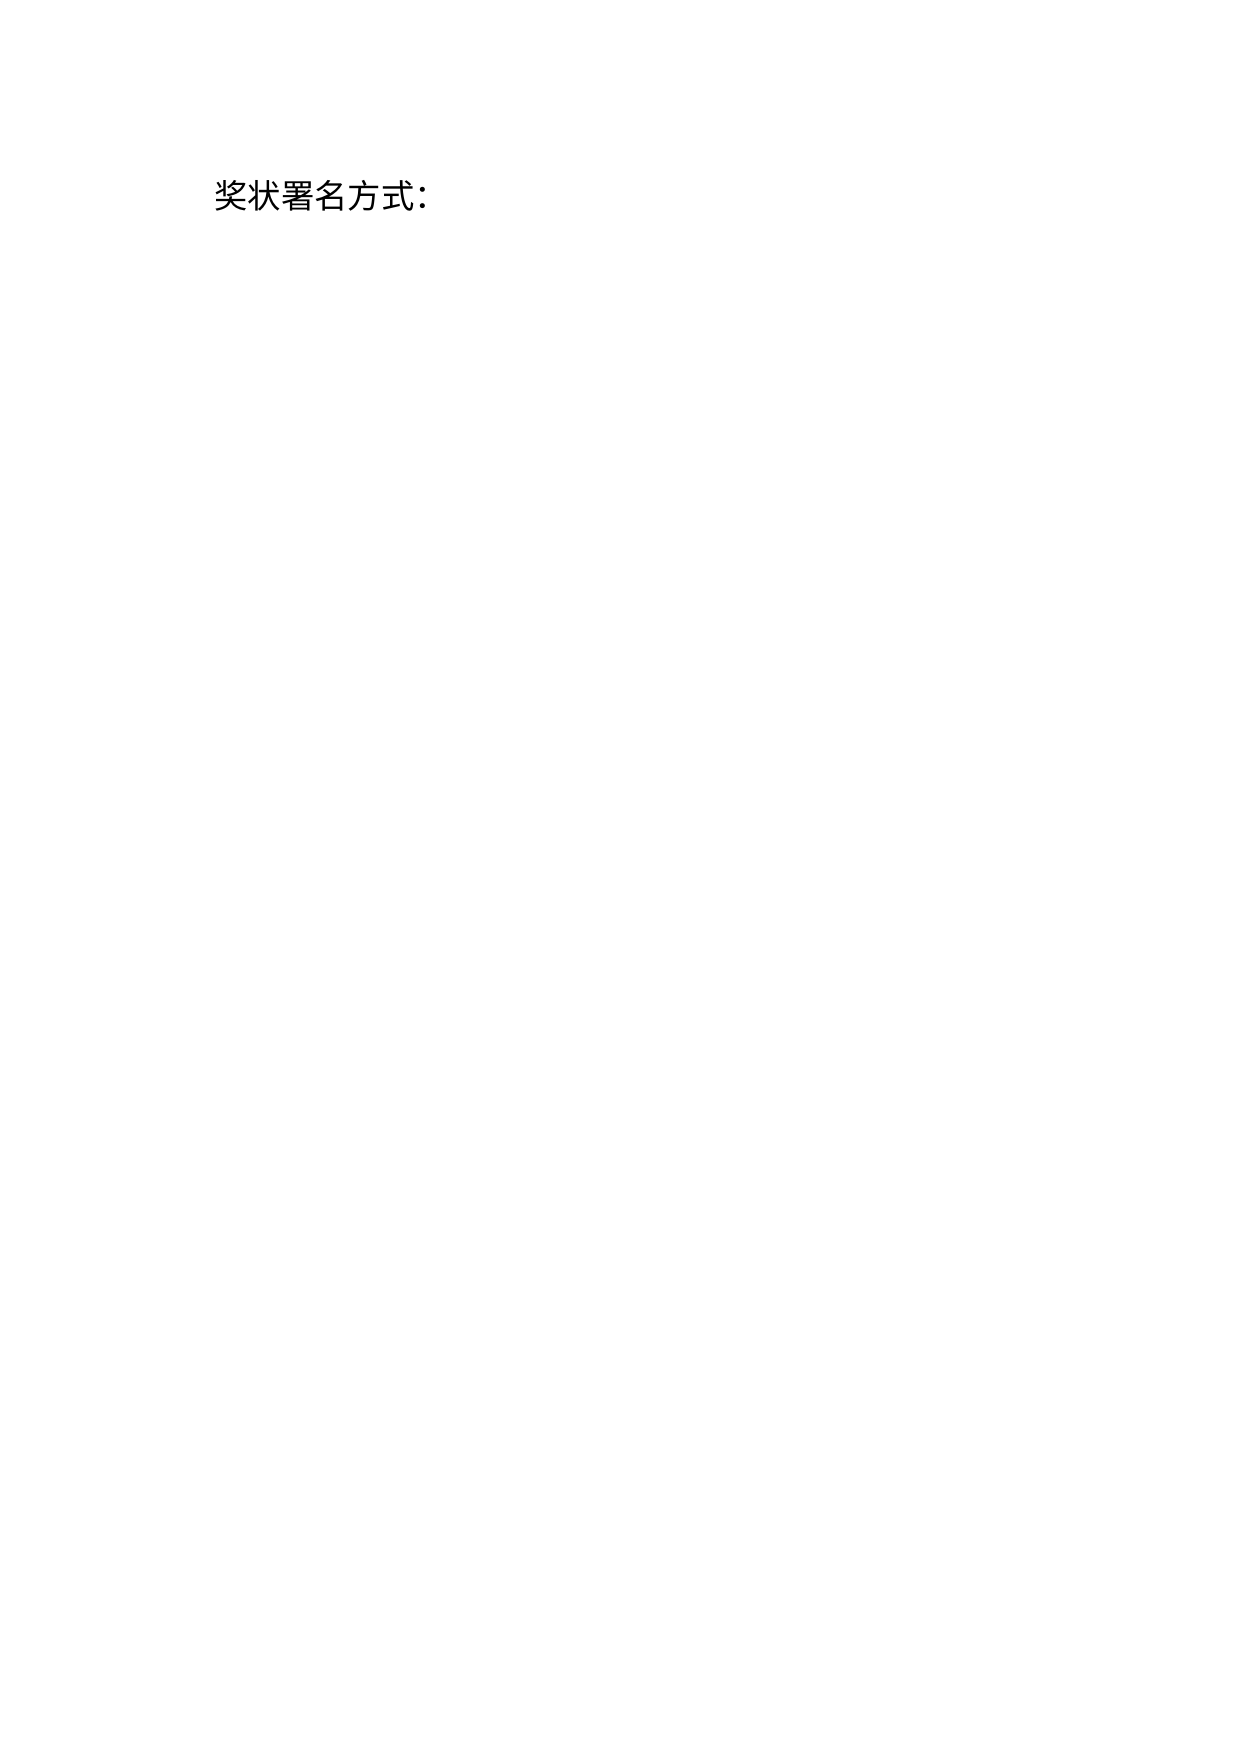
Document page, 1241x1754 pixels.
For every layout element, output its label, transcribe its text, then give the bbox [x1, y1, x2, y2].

text 奖状署名方式： [148, 162, 1092, 227]
